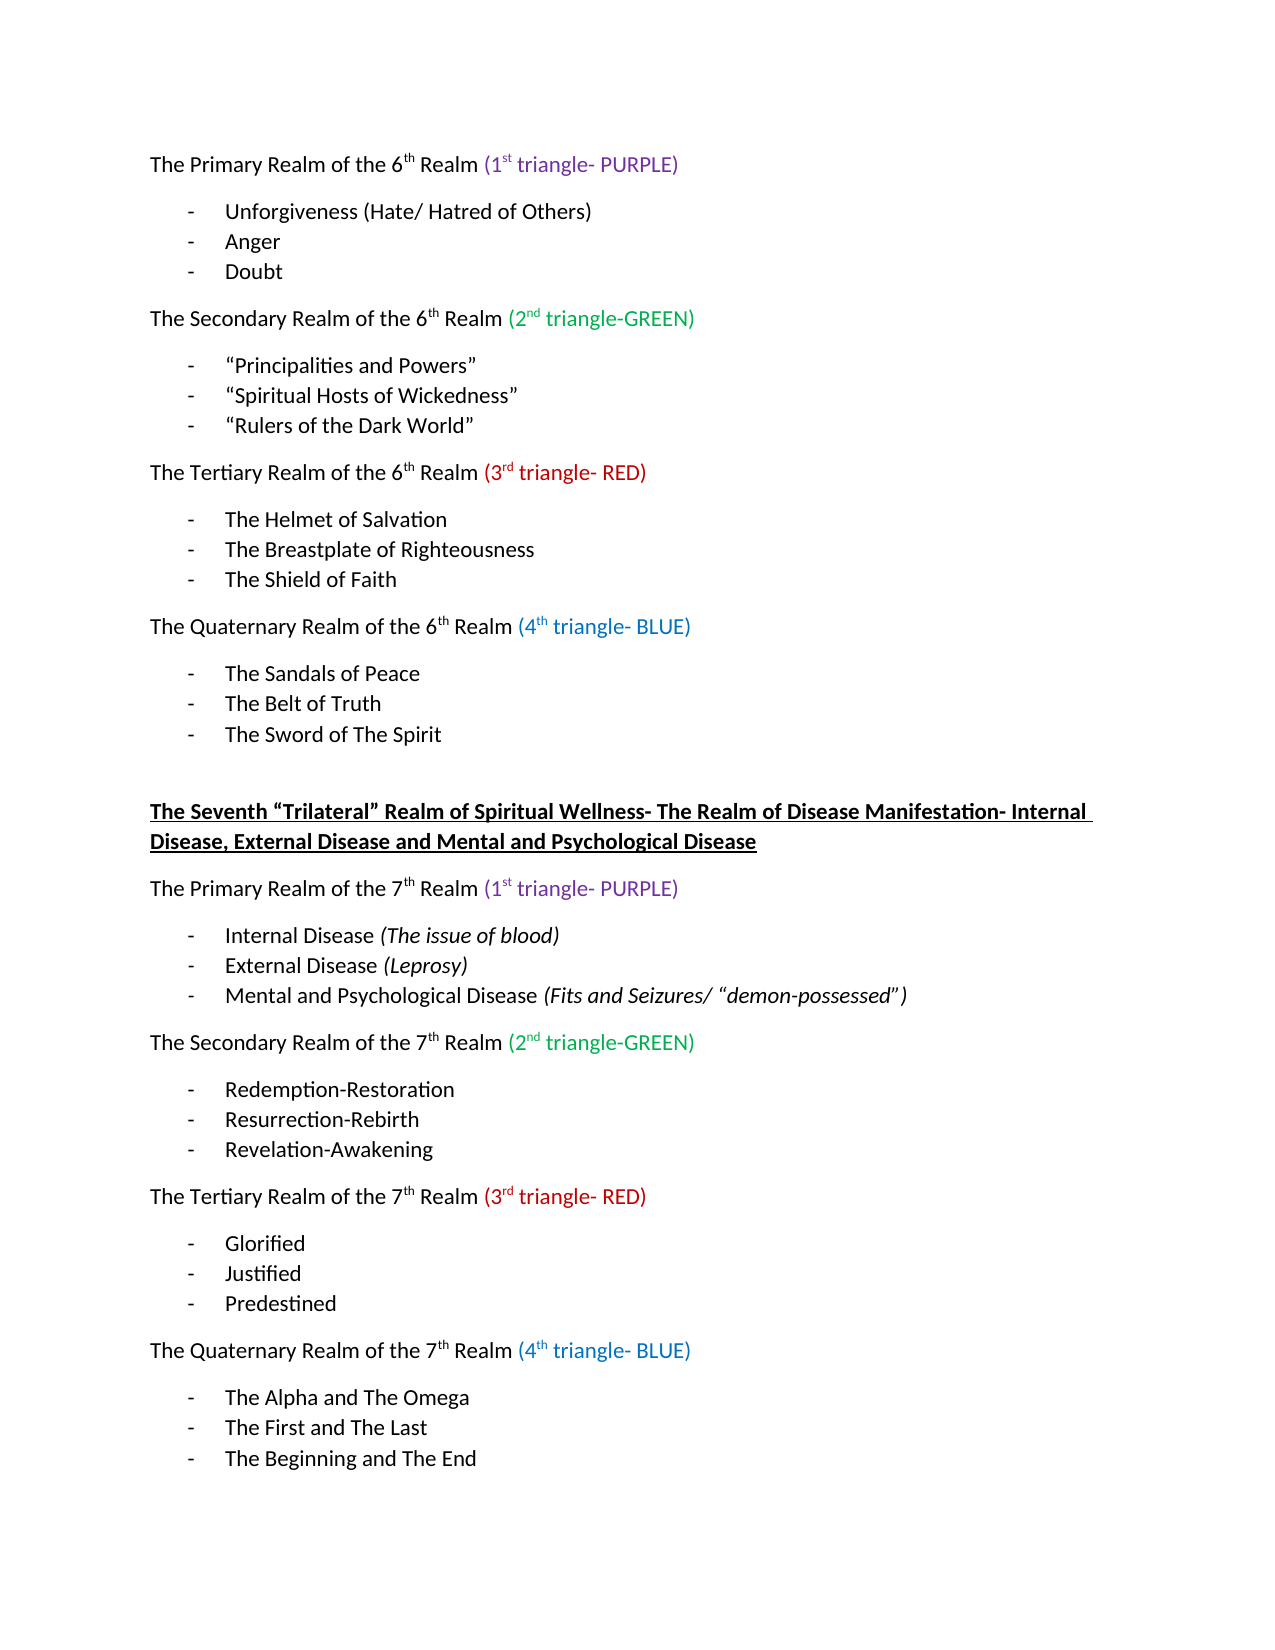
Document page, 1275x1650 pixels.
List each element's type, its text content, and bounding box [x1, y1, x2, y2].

list The Belt of Truth [187, 689, 1125, 718]
list Unforgiveness (Hate/ Hatred of Others) [187, 197, 1125, 225]
list Internal Disease (The issue of blood) [187, 921, 1125, 949]
text The Primary Realm of the 7th Realm (1st triangle- PURPLE) [150, 874, 1125, 902]
list Predestined [187, 1289, 1125, 1318]
list “Principalities and Powers” [187, 351, 1125, 379]
text The Seventh “Trilateral” Realm of Spiritual Wellness- The Realm of Disease Manifestation- Internal Disease, External Disease and Mental and Psychological Disease [150, 797, 1125, 855]
text The Tertiary Realm of the 6th Realm (3rd triangle- RED) [150, 458, 1125, 486]
list The Shield of Faith [187, 566, 1125, 594]
text The Primary Realm of the 6th Realm (1st triangle- PURPLE) [150, 150, 1125, 178]
list The Sandals of Peace [187, 659, 1125, 687]
list Anger [187, 227, 1125, 255]
list The First and The Last [187, 1413, 1125, 1442]
list Doubt [187, 257, 1125, 285]
list Revelation-Awakening [187, 1135, 1125, 1163]
list Mental and Psychological Disease (Fits and Seizures/ “demon-possessed”) [187, 981, 1125, 1009]
list Resurrection-Rebirth [187, 1105, 1125, 1133]
list “Rulers of the Dark World” [187, 411, 1125, 439]
text The Secondary Realm of the 6th Realm (2nd triangle-GREEN) [150, 304, 1125, 332]
list Glorified [187, 1229, 1125, 1257]
list The Beginning and The End [187, 1444, 1125, 1472]
list Justified [187, 1259, 1125, 1287]
list The Breastplate of Righteousness [187, 535, 1125, 563]
text The Tertiary Realm of the 7th Realm (3rd triangle- RED) [150, 1182, 1125, 1210]
list “Spiritual Hosts of Wickedness” [187, 381, 1125, 409]
list The Helmet of Salvation [187, 505, 1125, 533]
text The Quaternary Realm of the 7th Realm (4th triangle- BLUE) [150, 1336, 1125, 1364]
text The Secondary Realm of the 7th Realm (2nd triangle-GREEN) [150, 1028, 1125, 1056]
text The Quaternary Realm of the 6th Realm (4th triangle- BLUE) [150, 612, 1125, 641]
list The Sword of The Spirit [187, 720, 1125, 748]
list Redemption-Restoration [187, 1075, 1125, 1103]
list External Disease (Leprosy) [187, 951, 1125, 979]
list The Alpha and The Omega [187, 1383, 1125, 1411]
